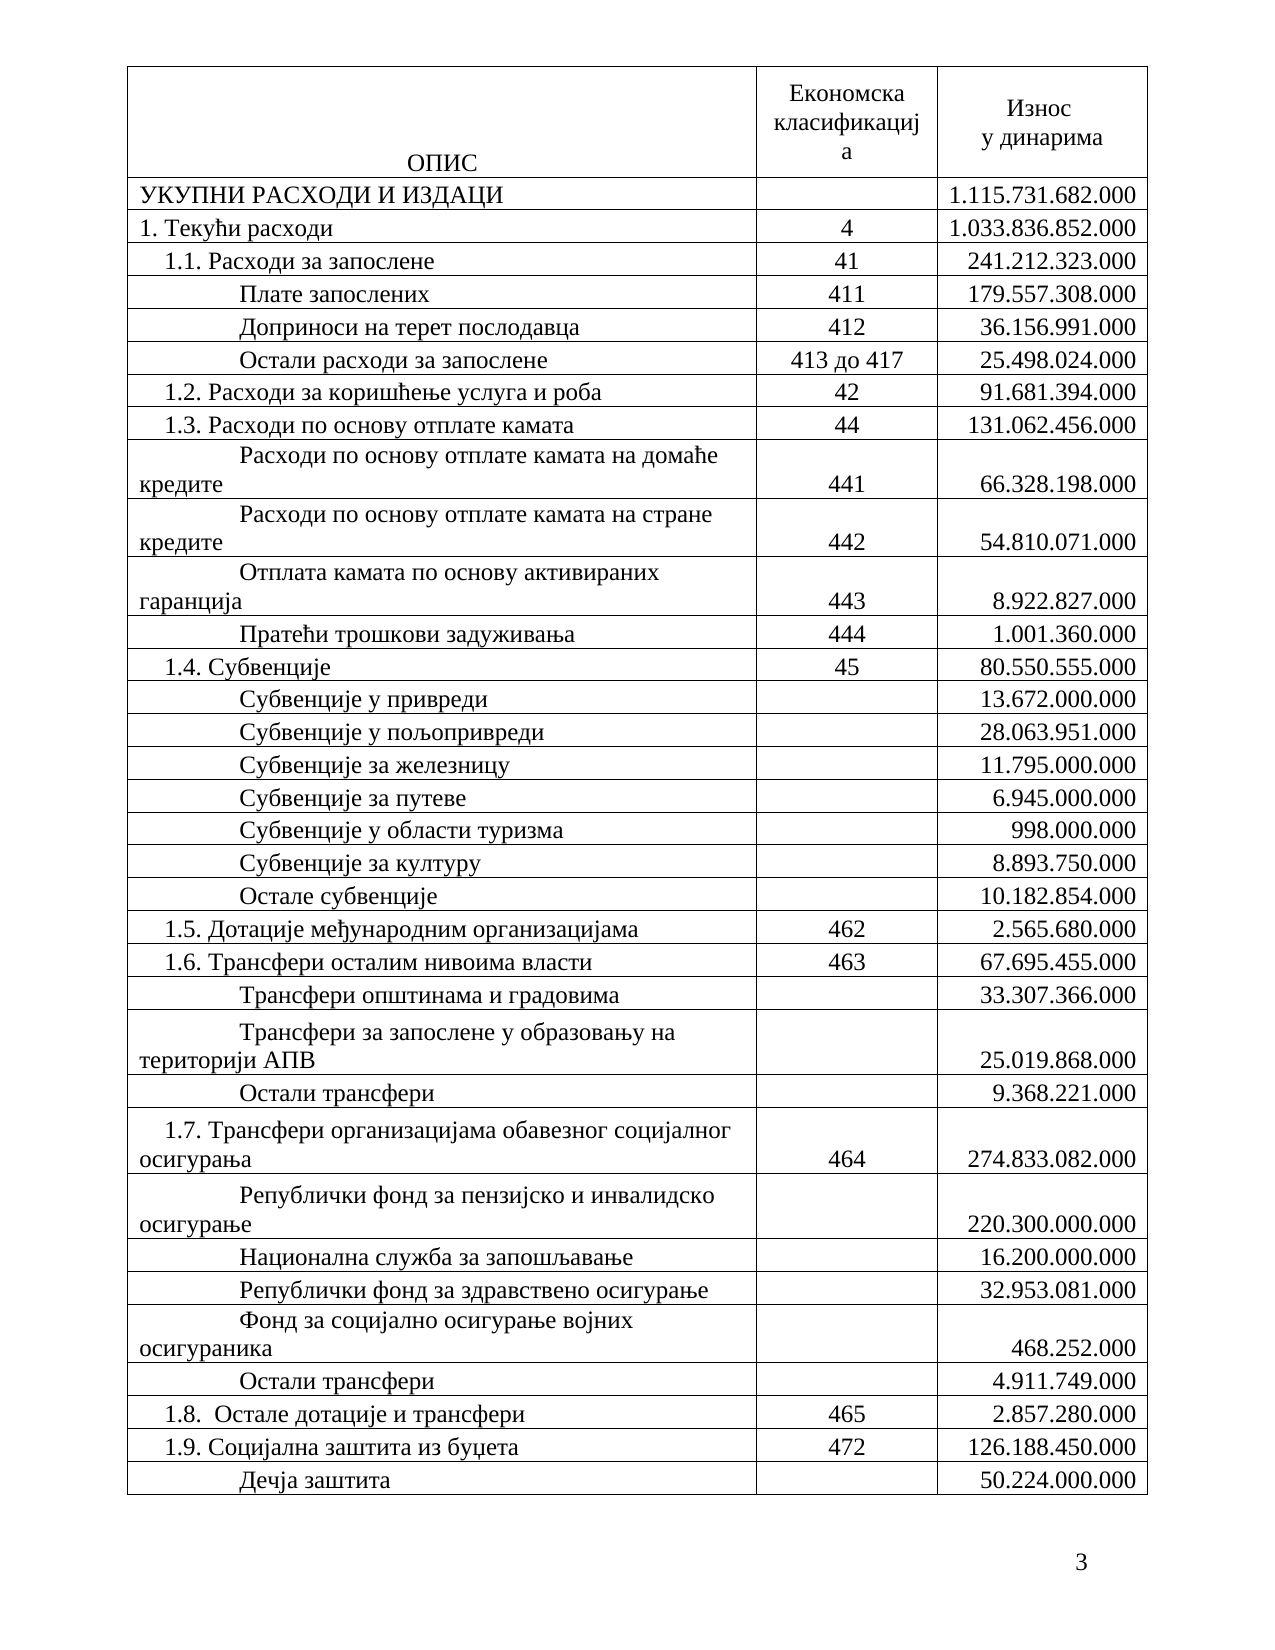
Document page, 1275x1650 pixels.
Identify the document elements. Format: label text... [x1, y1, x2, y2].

table_cell 11.795.000.000 [938, 747, 1147, 779]
table_cell 444 [757, 616, 937, 647]
table_cell 67.695.455.000 [938, 944, 1147, 976]
table_cell [757, 813, 937, 844]
table_header ОПИС [128, 67, 756, 177]
table_cell 463 [757, 944, 937, 976]
table_cell 465 [757, 1396, 937, 1428]
table_cell Субвенције у привреди [128, 681, 756, 713]
table_cell 1.1. Расходи за запослене [128, 243, 756, 275]
table_cell Отплата камата по основу активираних гаранција [128, 557, 756, 615]
table_cell 4 [757, 210, 937, 242]
table_cell 36.156.991.000 [938, 309, 1147, 341]
table_cell Фонд за социјално осигурање војних осигураника [128, 1305, 756, 1362]
table_cell УКУПНИ РАСХОДИ И ИЗДАЦИ [128, 178, 756, 209]
table_cell 1.3. Расходи по основу отплате камата [128, 407, 756, 439]
table_cell 9.368.221.000 [938, 1075, 1147, 1107]
table_cell 10.182.854.000 [938, 878, 1147, 910]
table_cell [757, 747, 937, 779]
table_cell Републички фонд за здравствено осигурање [128, 1272, 756, 1304]
table_cell 1.8. Остале дотације и трансфери [128, 1396, 756, 1428]
table_cell 8.922.827.000 [938, 557, 1147, 615]
table_cell 16.200.000.000 [938, 1239, 1147, 1271]
table_cell 131.062.456.000 [938, 407, 1147, 439]
table_cell 472 [757, 1429, 937, 1461]
table_header Eкономскa класификацијa [757, 67, 937, 177]
table_cell 66.328.198.000 [938, 440, 1147, 498]
table_cell 1.033.836.852.000 [938, 210, 1147, 242]
table_cell Расходи по основу отплате камата на домаће кредите [128, 440, 756, 498]
table_cell 998.000.000 [938, 813, 1147, 844]
table_cell 41 [757, 243, 937, 275]
table_cell 441 [757, 440, 937, 498]
table_cell 1.001.360.000 [938, 616, 1147, 647]
table_cell 462 [757, 911, 937, 943]
table_cell Субвенције у области туризма [128, 813, 756, 844]
table_cell 1.7. Трансфери организацијама обавезног социјалног осигурања [128, 1108, 756, 1172]
table_cell 25.019.868.000 [938, 1010, 1147, 1074]
table_cell 1.2. Расходи за коришћење услуга и роба [128, 375, 756, 406]
table_cell Национална служба за запошљавање [128, 1239, 756, 1271]
table_cell 442 [757, 499, 937, 556]
table_cell 25.498.024.000 [938, 342, 1147, 373]
table_cell 80.550.555.000 [938, 649, 1147, 680]
table_cell 28.063.951.000 [938, 714, 1147, 746]
table_cell 42 [757, 375, 937, 406]
table_cell 1.9. Социјална заштита из буџета [128, 1429, 756, 1461]
table_cell Остали трансфери [128, 1363, 756, 1395]
table_cell 464 [757, 1108, 937, 1172]
table_cell [757, 681, 937, 713]
table_cell Субвенције у пољопривреди [128, 714, 756, 746]
table_cell 1.5. Дотације међународним организацијама [128, 911, 756, 943]
table_cell 1.115.731.682.000 [938, 178, 1147, 209]
table_cell Плате запослених [128, 276, 756, 308]
table_cell [757, 1239, 937, 1271]
table_cell [757, 1174, 937, 1238]
table_cell [757, 845, 937, 877]
table_cell 274.833.082.000 [938, 1108, 1147, 1172]
table_cell Доприноси на терет послодавца [128, 309, 756, 341]
table_cell 45 [757, 649, 937, 680]
table_cell [757, 780, 937, 812]
table_cell Субвенције за путеве [128, 780, 756, 812]
table_cell [757, 1010, 937, 1074]
table_cell 412 [757, 309, 937, 341]
table_cell 468.252.000 [938, 1305, 1147, 1362]
table_cell Субвенције за железницу [128, 747, 756, 779]
table_cell 13.672.000.000 [938, 681, 1147, 713]
table_header Износ у динарима [938, 67, 1147, 177]
table_cell 50.224.000.000 [938, 1462, 1147, 1493]
table_cell Републички фонд за пензијско и инвалидско осигурање [128, 1174, 756, 1238]
table_cell 411 [757, 276, 937, 308]
table_cell Остали расходи за запослене [128, 342, 756, 373]
table_cell [757, 714, 937, 746]
table_cell [757, 878, 937, 910]
table_cell Субвенције за културу [128, 845, 756, 877]
table_cell 179.557.308.000 [938, 276, 1147, 308]
table_cell 126.188.450.000 [938, 1429, 1147, 1461]
table_cell 54.810.071.000 [938, 499, 1147, 556]
table_cell 220.300.000.000 [938, 1174, 1147, 1238]
table_cell 44 [757, 407, 937, 439]
table_cell Дечја заштита [128, 1462, 756, 1493]
table_cell Пратећи трошкови задуживања [128, 616, 756, 647]
table_cell 6.945.000.000 [938, 780, 1147, 812]
table_cell 33.307.366.000 [938, 977, 1147, 1008]
table_cell [757, 1075, 937, 1107]
table_cell 1.4. Субвенције [128, 649, 756, 680]
table_cell Остале субвенције [128, 878, 756, 910]
table_cell [757, 1363, 937, 1395]
table_cell [757, 178, 937, 209]
table_cell [757, 1462, 937, 1493]
table_cell 32.953.081.000 [938, 1272, 1147, 1304]
table_cell 413 до 417 [757, 342, 937, 373]
table_cell 1. Текући расходи [128, 210, 756, 242]
table_cell [757, 1305, 937, 1362]
table_cell Остали трансфери [128, 1075, 756, 1107]
table_cell 443 [757, 557, 937, 615]
table_cell Трансфери општинама и градовима [128, 977, 756, 1008]
table_cell Трансфери за запослене у образовању на територији АПВ [128, 1010, 756, 1074]
table_cell Расходи по основу отплате камата на стране кредите [128, 499, 756, 556]
table_cell 2.565.680.000 [938, 911, 1147, 943]
table_cell [757, 977, 937, 1008]
table_cell 91.681.394.000 [938, 375, 1147, 406]
table_cell 8.893.750.000 [938, 845, 1147, 877]
table_cell 241.212.323.000 [938, 243, 1147, 275]
table_cell 4.911.749.000 [938, 1363, 1147, 1395]
table_cell 2.857.280.000 [938, 1396, 1147, 1428]
table_cell [757, 1272, 937, 1304]
table_cell 1.6. Трансфери осталим нивоима власти [128, 944, 756, 976]
